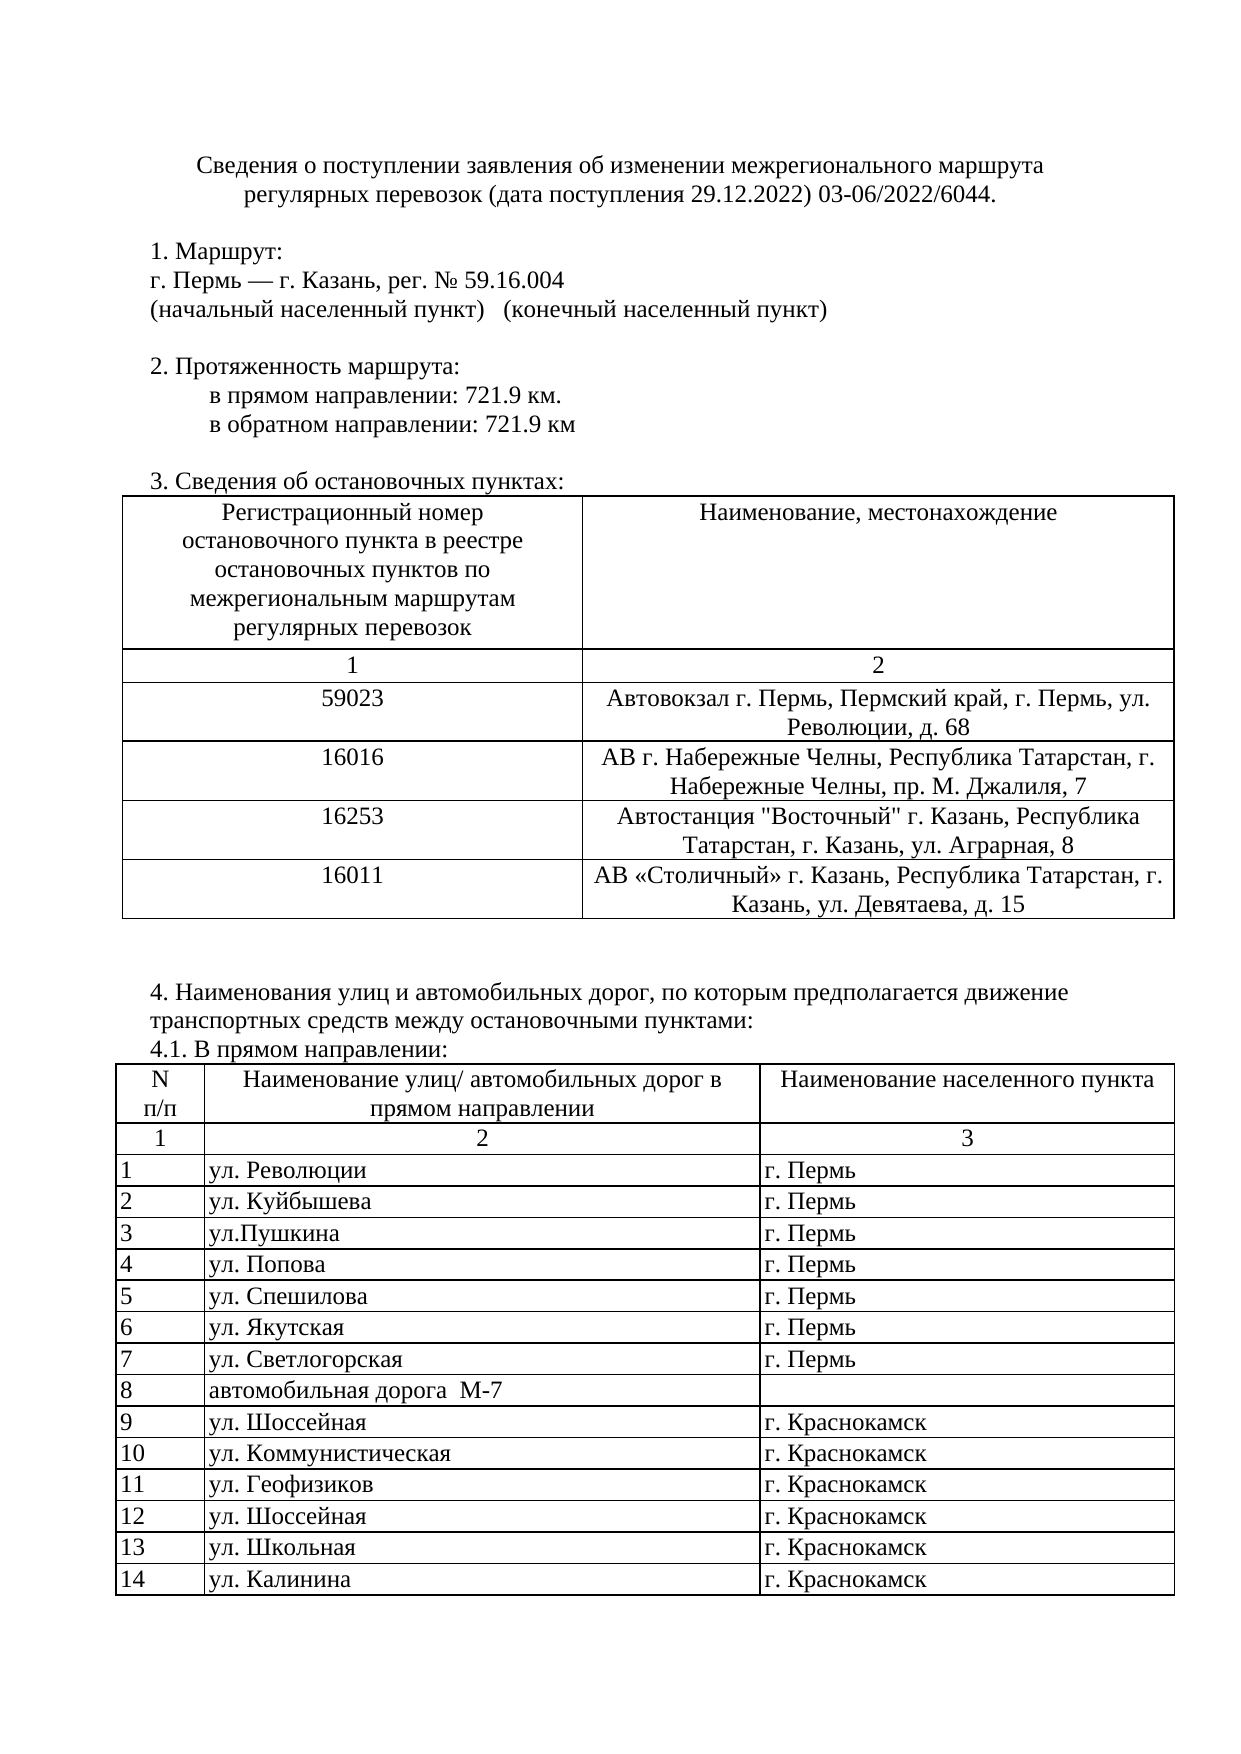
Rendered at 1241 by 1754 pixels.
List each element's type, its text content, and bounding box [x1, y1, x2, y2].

table_cell 2 [205, 1124, 759, 1153]
table_cell 3 [761, 1124, 1174, 1153]
table_cell г. Краснокамск [761, 1564, 1174, 1594]
table_header Наименование населенного пункта [761, 1065, 1174, 1122]
table_cell г. Пермь [761, 1187, 1174, 1216]
table_cell г. Краснокамск [761, 1501, 1174, 1531]
table_cell АВ г. Набережные Челны, Республика Татарстан, г. Набережные Челны, пр. М. Джалиля, 7 [583, 742, 1173, 799]
table_cell ул. Светлогорская [205, 1344, 759, 1374]
text г. Пермь — г. Казань, рег. № 59.16.004 [150, 265, 1090, 294]
text 1. Маршрут: [150, 236, 1090, 265]
table_header N п/п [117, 1065, 204, 1122]
text в обратном направлении: 721.9 км [150, 409, 1090, 437]
table_cell 1 [123, 650, 582, 681]
table_cell ул. Куйбышева [205, 1187, 759, 1216]
table_header Наименование улиц/ автомобильных дорог в прямом направлении [205, 1065, 759, 1122]
table_cell 10 [117, 1438, 204, 1468]
table_cell автомобильная дорога М-7 [205, 1375, 759, 1405]
table_cell 16253 [123, 801, 582, 858]
table_cell 5 [117, 1281, 204, 1311]
table_cell ул. Шоссейная [205, 1407, 759, 1437]
table_cell ул. Шоссейная [205, 1501, 759, 1531]
table_cell 16011 [123, 860, 582, 918]
table_cell 6 [117, 1312, 204, 1342]
table_cell Автостанция "Восточный" г. Казань, Республика Татарстан, г. Казань, ул. Аграрная, 8 [583, 801, 1173, 858]
table_cell ул. Попова [205, 1250, 759, 1279]
table_cell 59023 [123, 683, 582, 740]
table_cell 11 [117, 1470, 204, 1499]
table_cell АВ «Столичный» г. Казань, Республика Татарстан, г. Казань, ул. Девятаева, д. 15 [583, 860, 1173, 918]
table_cell 12 [117, 1501, 204, 1531]
table_cell 16016 [123, 742, 582, 799]
table_cell 1 [117, 1124, 204, 1153]
table_header Наименование, местонахождение [583, 497, 1173, 648]
table_cell ул. Школьная [205, 1533, 759, 1562]
table_cell [761, 1375, 1174, 1405]
table_cell 13 [117, 1533, 204, 1562]
text 3. Сведения об остановочных пунктах: [150, 466, 1090, 495]
table_cell ул.Пушкина [205, 1218, 759, 1248]
table_cell г. Краснокамск [761, 1407, 1174, 1437]
table_cell ул. Якутская [205, 1312, 759, 1342]
text Сведения о поступлении заявления об изменении межрегионального маршрута регулярных перевозок (дата поступления 29.12.2022) 03-06/2022/6044. [150, 150, 1090, 207]
table_cell Автовокзал г. Пермь, Пермский край, г. Пермь, ул. Революции, д. 68 [583, 683, 1173, 740]
table_cell г. Пермь [761, 1250, 1174, 1279]
text 2. Протяженность маршрута: [150, 351, 1090, 380]
table_cell 8 [117, 1375, 204, 1405]
table_cell г. Пермь [761, 1218, 1174, 1248]
table_cell 2 [583, 650, 1173, 681]
table_cell 14 [117, 1564, 204, 1594]
table_cell 7 [117, 1344, 204, 1374]
table_cell ул. Революции [205, 1155, 759, 1185]
table_cell г. Пермь [761, 1281, 1174, 1311]
table_cell ул. Коммунистическая [205, 1438, 759, 1468]
table_cell г. Краснокамск [761, 1438, 1174, 1468]
text 4.1. В прямом направлении: [150, 1034, 1090, 1063]
table_cell 1 [117, 1155, 204, 1185]
table_cell г. Пермь [761, 1155, 1174, 1185]
table_cell г. Краснокамск [761, 1533, 1174, 1562]
table_cell г. Пермь [761, 1312, 1174, 1342]
text 4. Наименования улиц и автомобильных дорог, по которым предполагается движение транспортных средств между остановочными пунктами: [150, 977, 1090, 1034]
table_header Регистрационный номер остановочного пункта в реестре остановочных пунктов по межрегиональным маршрутам регулярных перевозок [123, 497, 582, 648]
table_cell 4 [117, 1250, 204, 1279]
table_cell г. Пермь [761, 1344, 1174, 1374]
table_cell ул. Геофизиков [205, 1470, 759, 1499]
table_cell 3 [117, 1218, 204, 1248]
table_cell г. Краснокамск [761, 1470, 1174, 1499]
text (начальный населенный пункт) (конечный населенный пункт) [150, 294, 1090, 322]
table_cell 9 [117, 1407, 204, 1437]
text в прямом направлении: 721.9 км. [150, 380, 1090, 409]
table_cell ул. Калинина [205, 1564, 759, 1594]
table_cell 2 [117, 1187, 204, 1216]
table_cell ул. Спешилова [205, 1281, 759, 1311]
